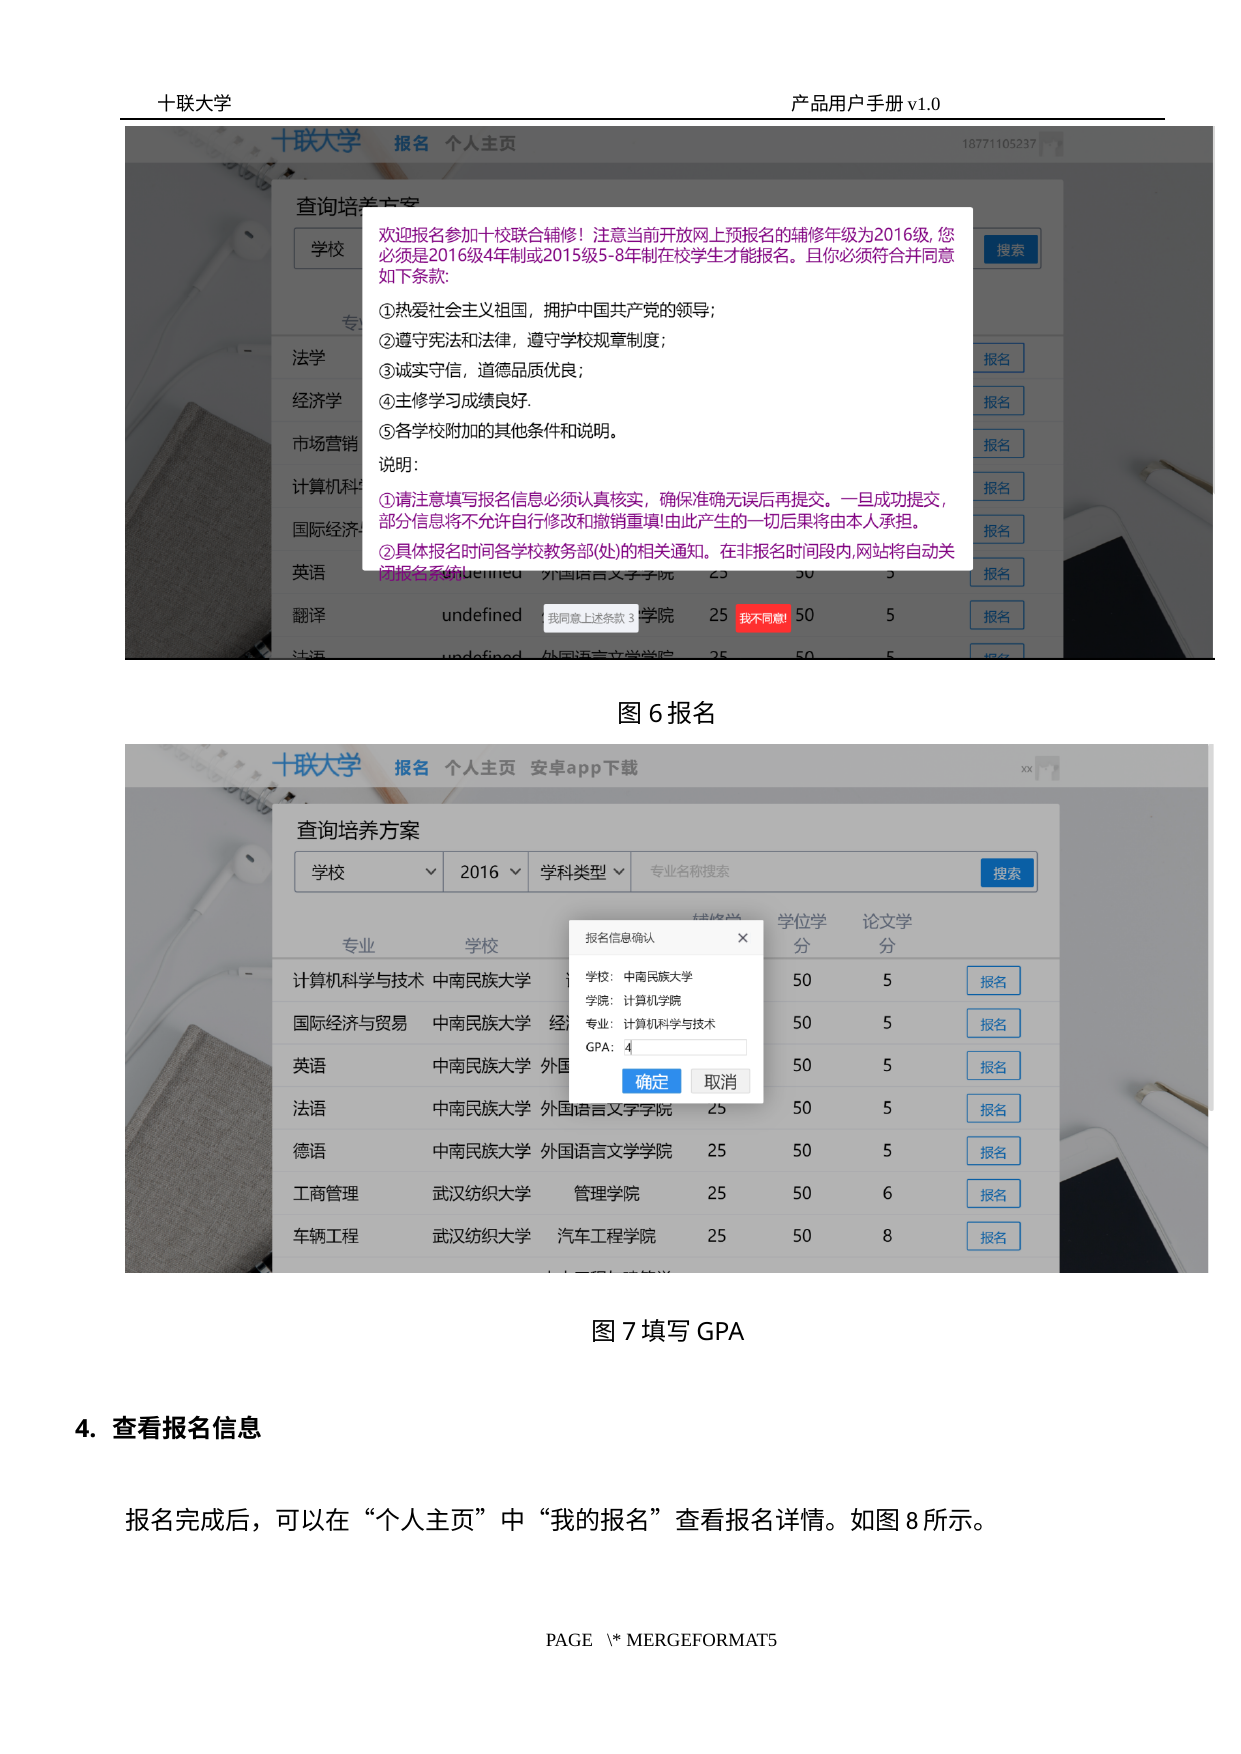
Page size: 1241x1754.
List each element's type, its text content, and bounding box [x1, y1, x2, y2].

picture [125, 744, 1214, 1273]
text 图 7填写GPA [120, 1297, 1165, 1362]
subtitle 查看报名信息 [75, 1394, 1140, 1459]
text 图 6报名 [120, 679, 1165, 744]
text 报名完成后，可以在“个人主页”中“我的报名”查看报名详情。如图 8所示。 [75, 1486, 1165, 1551]
picture [125, 126, 1215, 660]
